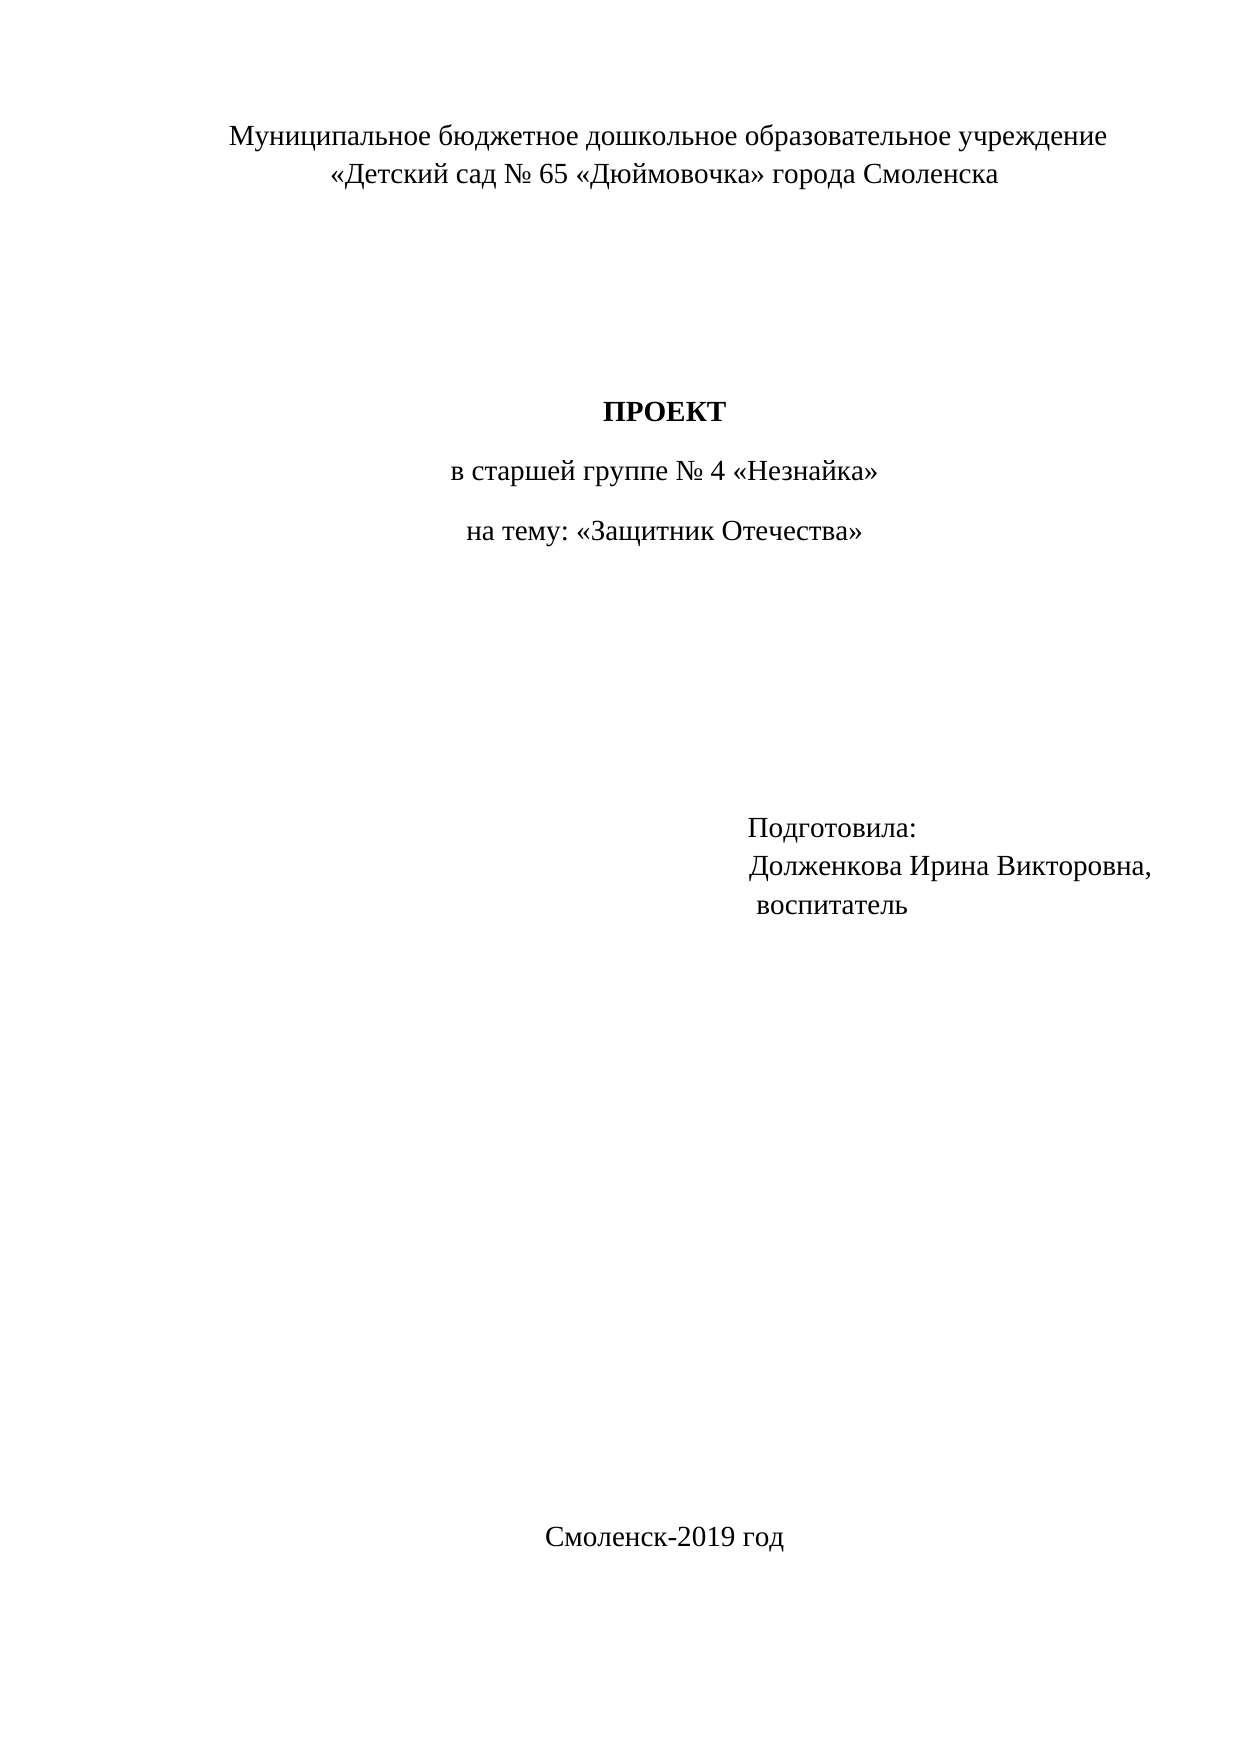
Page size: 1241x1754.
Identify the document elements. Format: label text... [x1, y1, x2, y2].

text Подготовила: [177, 810, 1152, 843]
text на тему: «Защитник Отечества» [177, 513, 1152, 546]
text Муниципальное бюджетное дошкольное образовательное учреждение «Детский сад № 65 «Дюймовочка» города Смоленска [177, 118, 1152, 190]
text Долженкова Ирина Викторовна, [177, 848, 1152, 882]
text ПРОЕКТ [177, 394, 1152, 428]
text в старшей группе № 4 «Незнайка» [177, 453, 1152, 487]
text воспитатель [177, 887, 1152, 920]
text Смоленск-2019 год [177, 1519, 1152, 1553]
